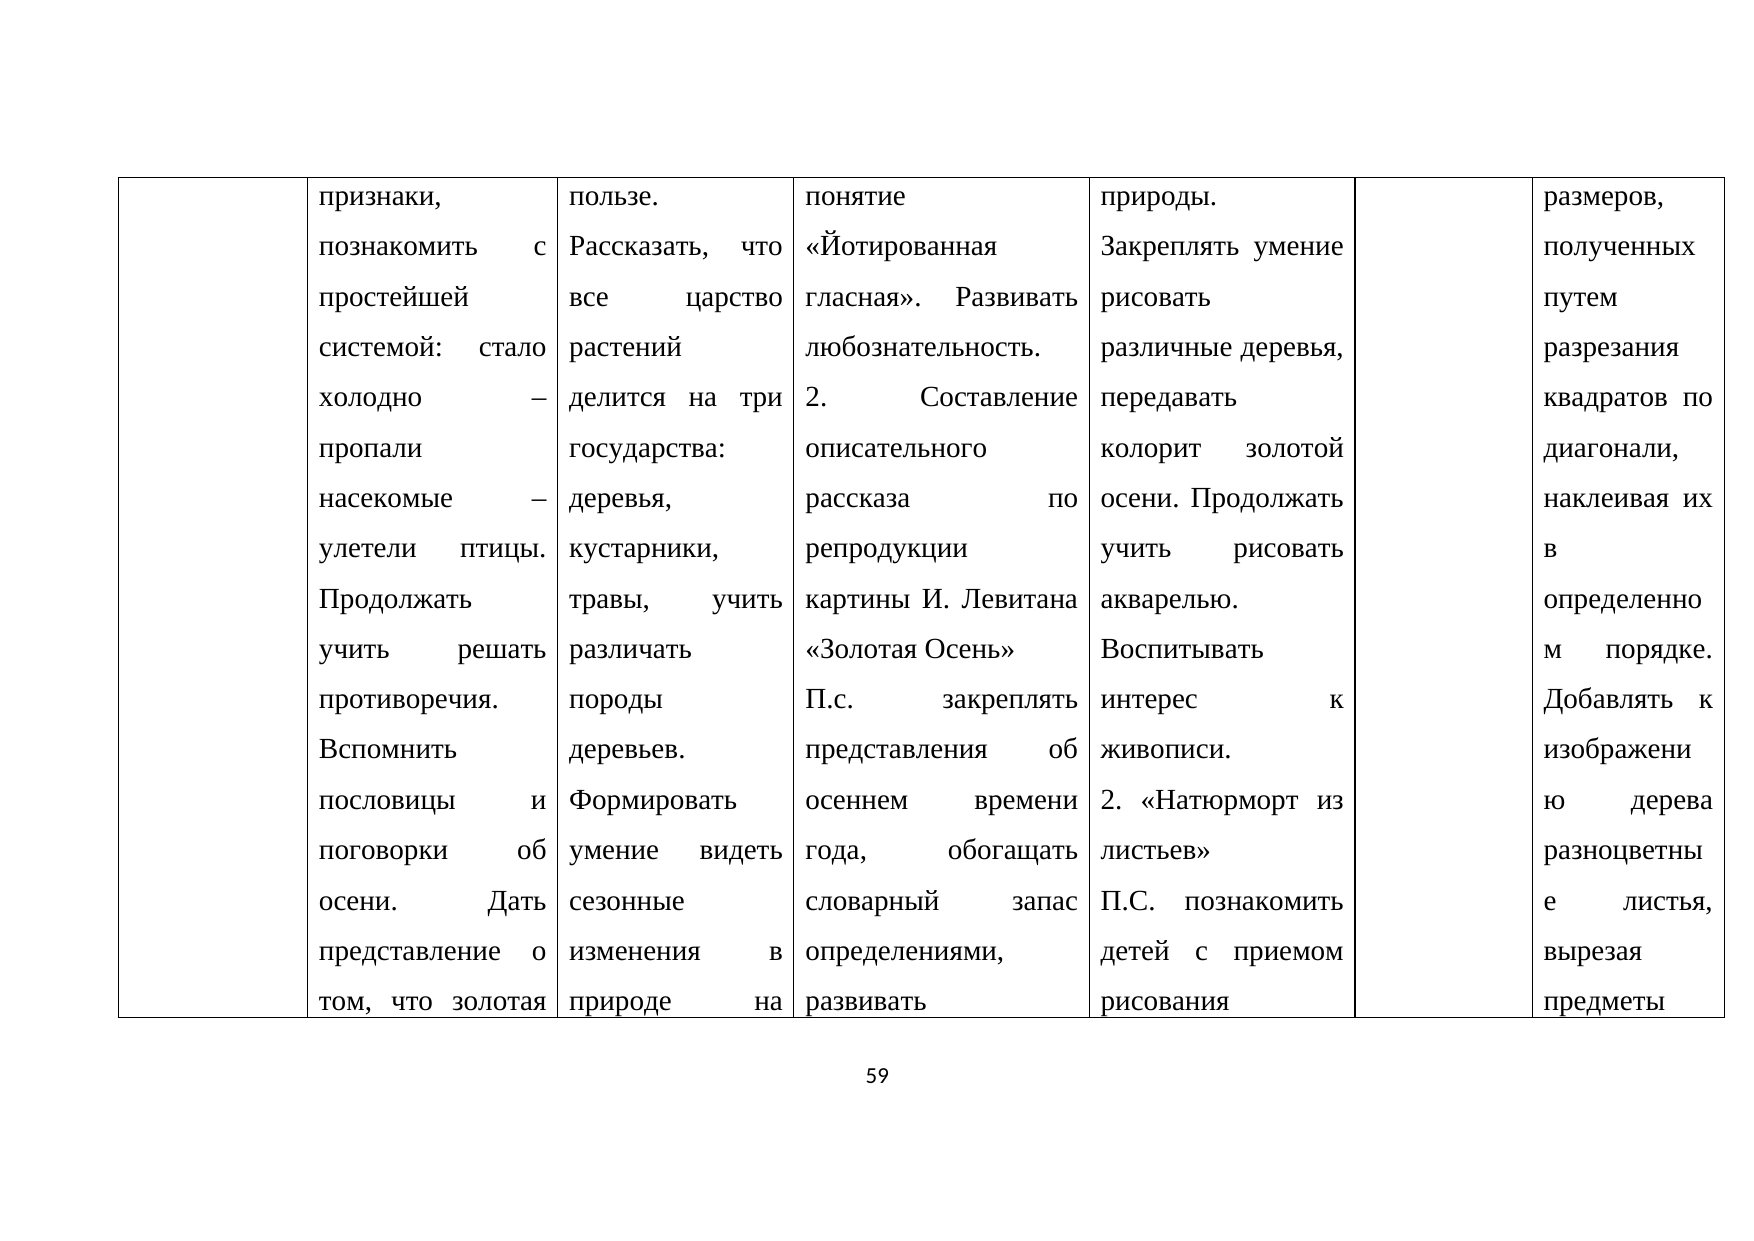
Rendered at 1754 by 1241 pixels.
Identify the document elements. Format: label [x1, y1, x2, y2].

table_cell [119, 178, 307, 1017]
table_cell [558, 178, 793, 1017]
table_cell [308, 178, 557, 1017]
table_cell [1090, 178, 1354, 1017]
table_cell [794, 178, 1089, 1017]
table_cell [1533, 178, 1724, 1017]
table_cell [1356, 178, 1532, 1017]
